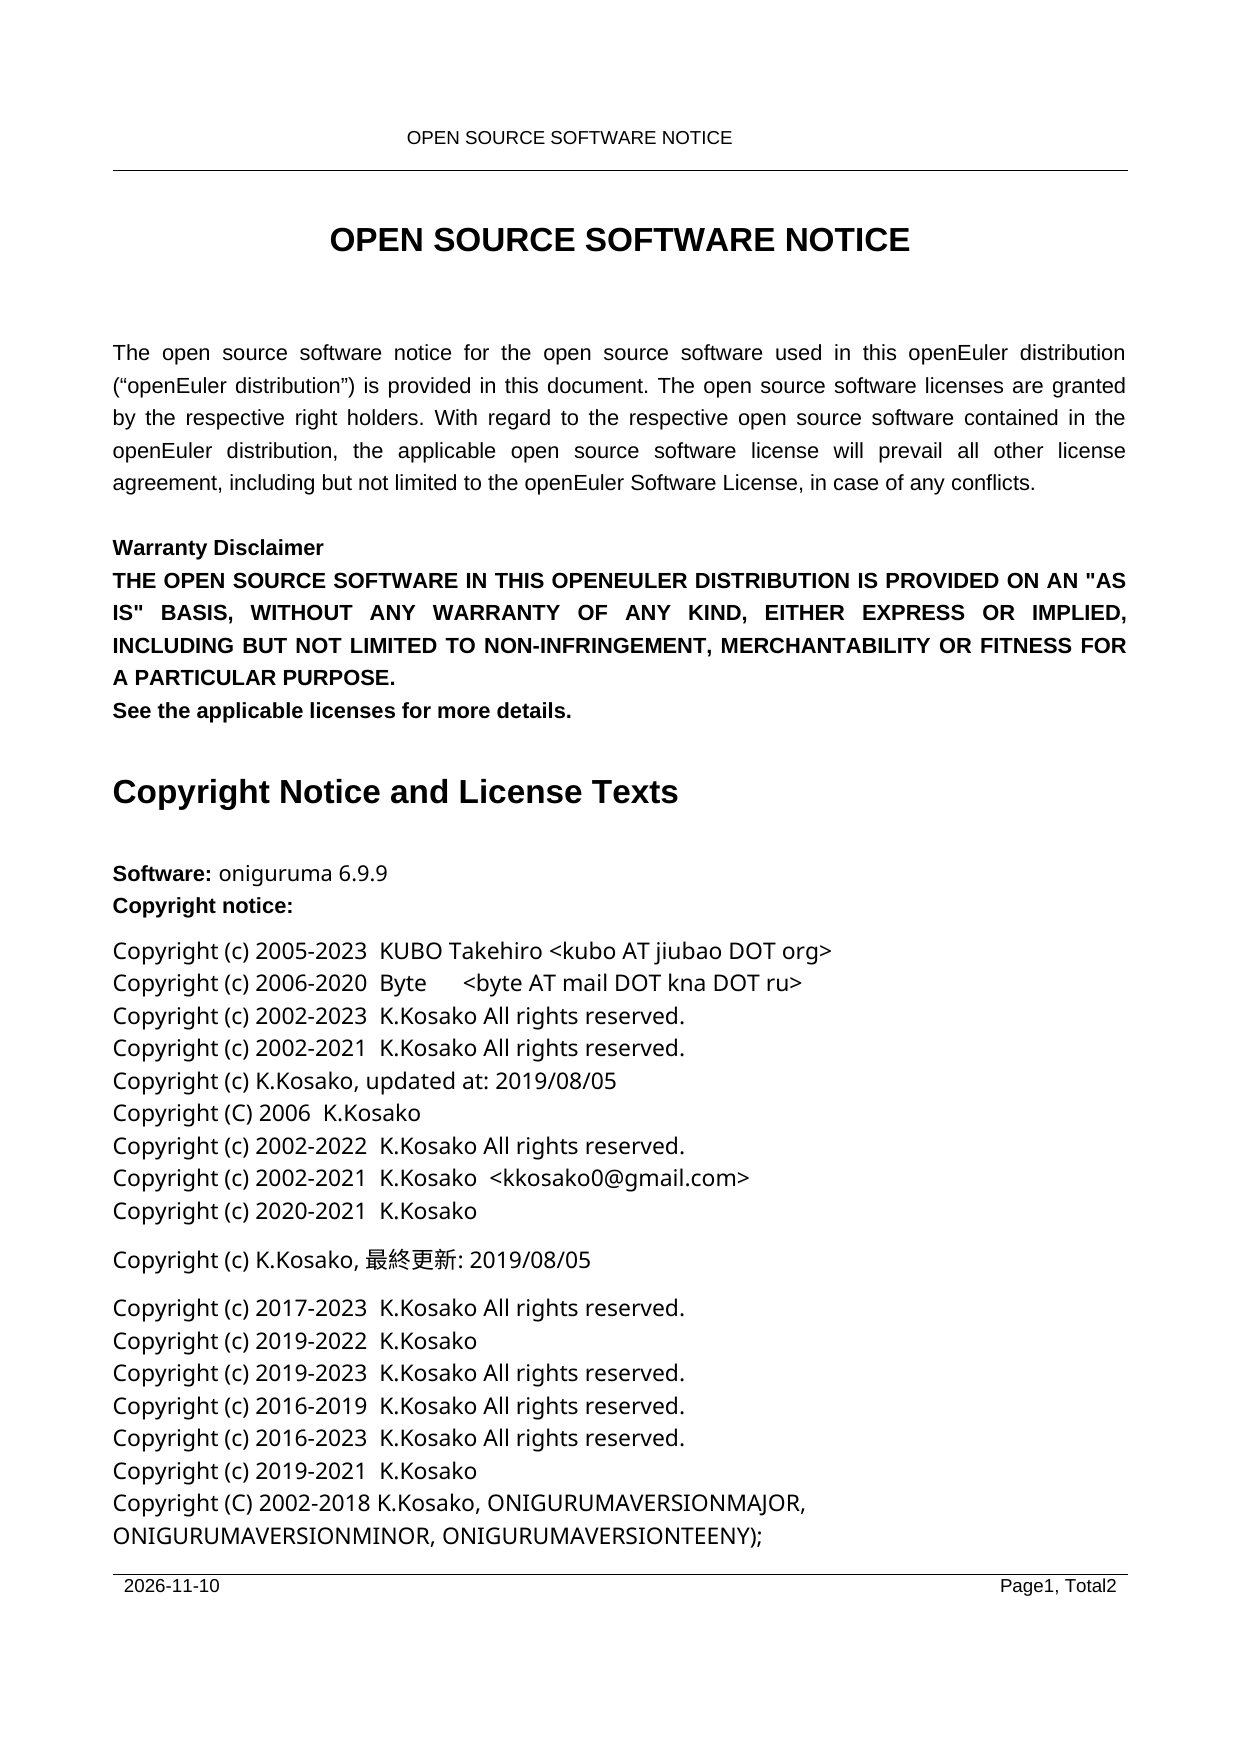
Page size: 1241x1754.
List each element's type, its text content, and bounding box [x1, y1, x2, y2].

text Copyright Notice and License Texts [112, 759, 1128, 824]
text Copyright notice: [112, 889, 1128, 921]
text Warranty Disclaimer [112, 531, 1128, 564]
text THE OPEN SOURCE SOFTWARE IN THIS OPENEULER DISTRIBUTION IS PROVIDED ON AN "AS IS" BASIS, WITHOUT ANY WARRANTY OF ANY KIND, EITHER EXPRESS OR IMPLIED, INCLUDING BUT NOT LIMITED TO NON-INFRINGEMENT, MERCHANTABILITY OR FITNESS FOR A PARTICULAR PURPOSE. See the applicable licenses for more details. [112, 564, 1128, 726]
text OPEN SOURCE SOFTWARE NOTICE [112, 206, 1128, 271]
text The open source software notice for the open source software used in this openEuler distribution (“openEuler distribution”) is provided in this document. The open source software licenses are granted by the respective right holders. With regard to the respective open source software contained in the openEuler distribution, the applicable open source software license will prevail all other license agreement, including but not limited to the openEuler Software License, in case of any conflicts. [112, 336, 1128, 499]
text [112, 934, 1128, 1551]
title Software: oniguruma 6.9.9 [112, 856, 1128, 889]
